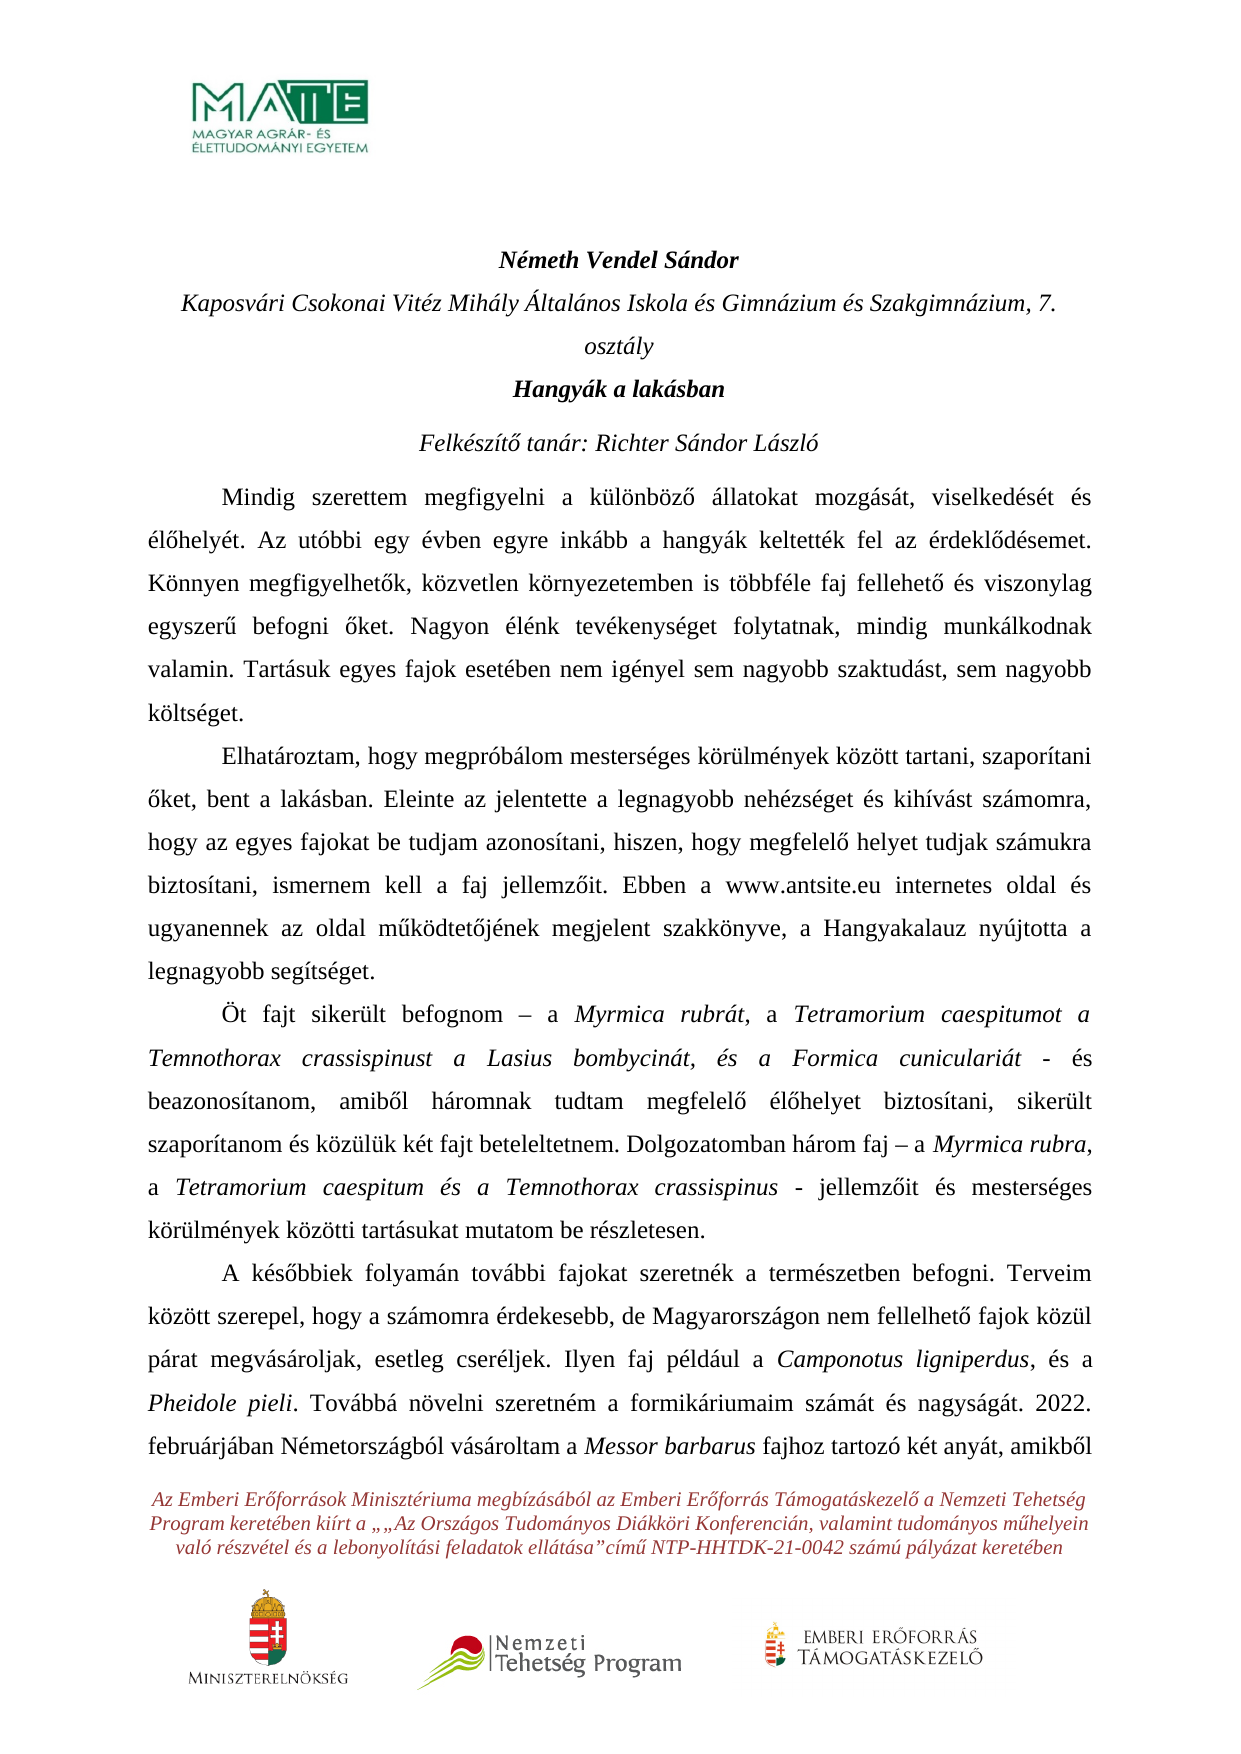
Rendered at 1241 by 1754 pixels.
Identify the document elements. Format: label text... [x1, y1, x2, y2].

text Elhatároztam, hogy megpróbálom mesterséges körülmények között tartani, szaporítani őket, bent a lakásban. Eleinte az jelentette a legnagyobb nehézséget és kihívást számomra, hogy az egyes fajokat be tudjam azonosítani, hiszen, hogy megfelelő helyet tudjak számukra biztosítani, ismernem kell a faj jellemzőit. Ebben a www.antsite.eu internetes oldal és ugyanennek az oldal működtetőjének megjelent szakkönyve, a Hangyakalauz nyújtotta a legnagyobb segítséget. [148, 741, 1093, 985]
text Kaposvári Csokonai Vitéz Mihály Általános Iskola és Gimnázium és Szakgimnázium, 7. osztály [148, 288, 1093, 360]
text Mindig szerettem megfigyelni a különböző állatokat mozgását, viselkedését és élőhelyét. Az utóbbi egy évben egyre inkább a hangyák keltették fel az érdeklődésemet. Könnyen megfigyelhetők, közvetlen környezetemben is többféle faj fellehető és viszonylag egyszerű befogni őket. Nagyon élénk tevékenységet folytatnak, mindig munkálkodnak valamin. Tartásuk egyes fajok esetében nem igényel sem nagyobb szaktudást, sem nagyobb költséget. [148, 482, 1093, 726]
text Németh Vendel Sándor [148, 245, 1093, 274]
text Öt fajt sikerült befognom – a Myrmica rubrát, a Tetramorium caespitumot a Temnothorax crassispinust a Lasius bombycinát, és a Formica cuniculariát - és beazonosítanom, amiből háromnak tudtam megfelelő élőhelyet biztosítani, sikerült szaporítanom és közülük két fajt beteleltetnem. Dolgozatomban három faj – a Myrmica rubra, a Tetramorium caespitum és a Temnothorax crassispinus - jellemzőit és mesterséges körülmények közötti tartásukat mutatom be részletesen. [148, 999, 1093, 1244]
picture [406, 1624, 693, 1697]
text Hangyák a lakásban [148, 374, 1093, 403]
picture [170, 1559, 361, 1697]
text Felkészítő tanár: Richter Sándor László [148, 428, 1093, 457]
picture [147, 44, 413, 188]
picture [732, 1598, 1016, 1697]
